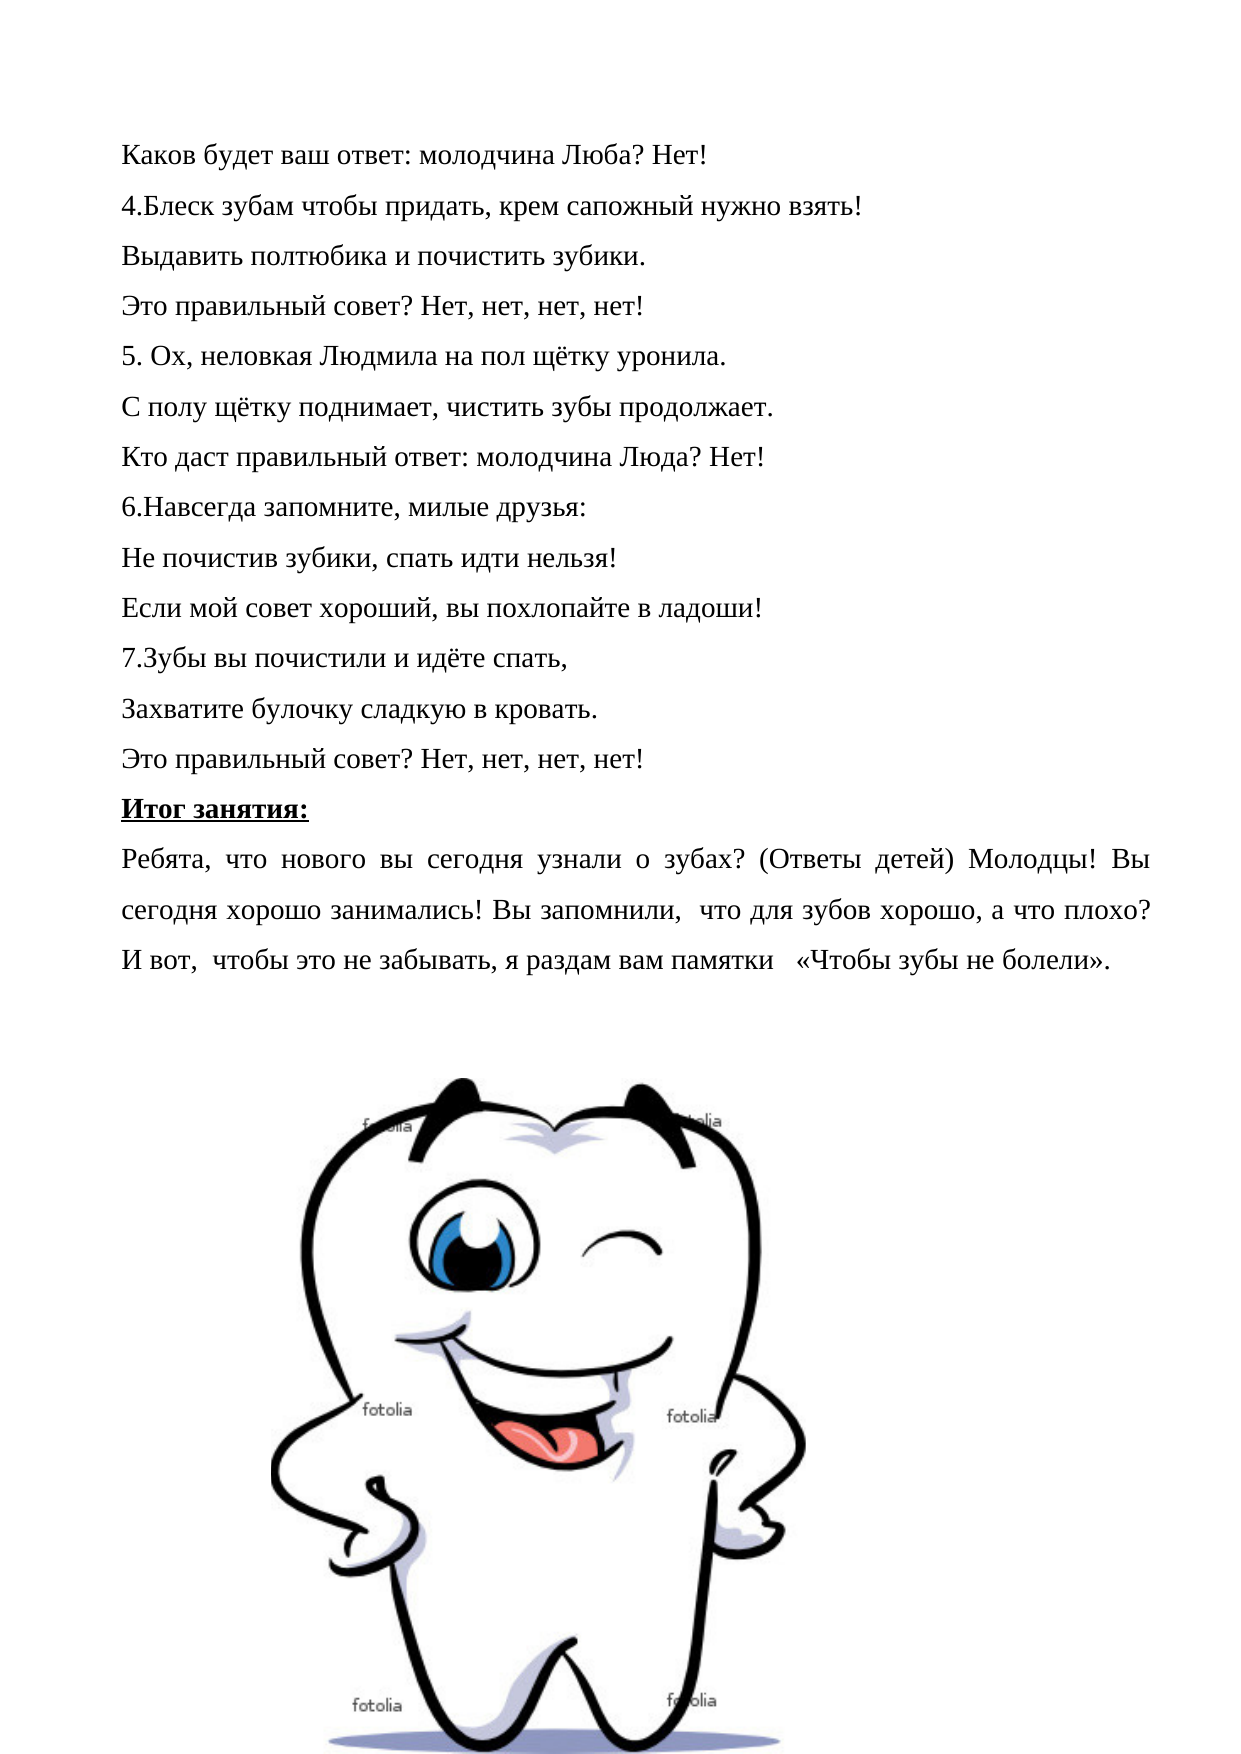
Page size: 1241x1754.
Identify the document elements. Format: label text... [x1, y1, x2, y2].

text Захватите булочку сладкую в кровать. [121, 691, 1152, 724]
text 4.Блеск зубам чтобы придать, крем сапожный нужно взять! [121, 188, 1152, 221]
picture [271, 1078, 806, 1754]
text Итог занятия: [121, 791, 1152, 825]
text Если мой совет хороший, вы похлопайте в ладоши! [121, 590, 1152, 624]
text 5. Ох, неловкая Людмила на пол щётку уронила. [121, 338, 1152, 372]
text 6.Навсегда запомните, милые друзья: [121, 489, 1152, 523]
text Выдавить полтюбика и почистить зубики. [121, 238, 1152, 271]
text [121, 288, 1152, 322]
text Не почистив зубики, спать идти нельзя! [121, 540, 1152, 573]
text Каков будет ваш ответ: молодчина Люба? Нет! [121, 137, 1152, 171]
text Кто даст правильный ответ: молодчина Люда? Нет! [121, 439, 1152, 473]
text С полу щётку поднимает, чистить зубы продолжает. [121, 389, 1152, 422]
text Это правильный совет? Нет, нет, нет, нет! [121, 741, 1152, 774]
text 7.Зубы вы почистили и идёте спать, [121, 640, 1152, 674]
text Ребята, что нового вы сегодня узнали о зубах? (Ответы детей) Молодцы! Вы сегодня хорошо занимались! Вы запомнили, что для зубов хорошо, а что плохо? И вот, чтобы это не забывать, я раздам вам памятки «Чтобы зубы не болели». [121, 842, 1152, 976]
